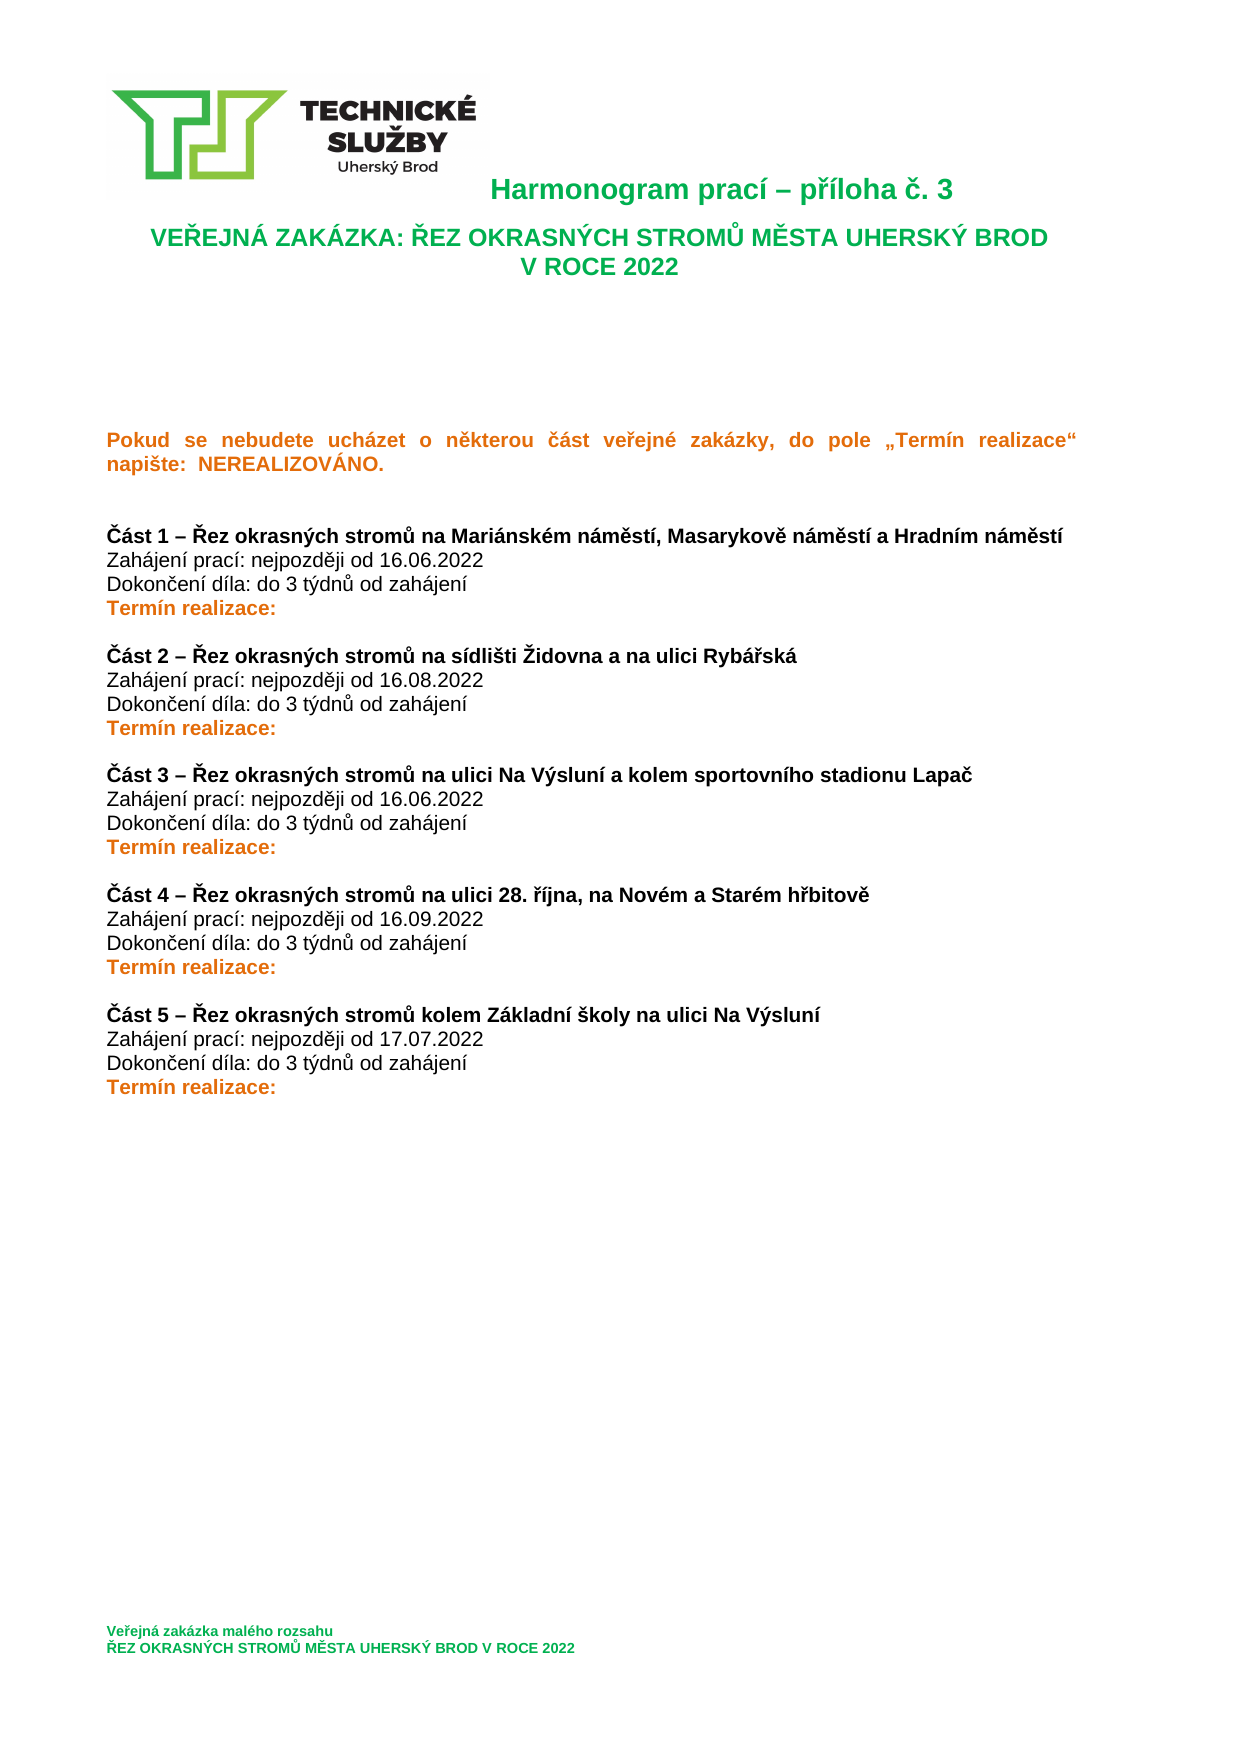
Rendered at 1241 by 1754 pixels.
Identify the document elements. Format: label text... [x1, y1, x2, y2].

text Termín realizace: [106, 596, 1092, 619]
text Dokončení díla: do 3 týdnů od zahájení [106, 931, 1092, 955]
text Dokončení díla: do 3 týdnů od zahájení [106, 811, 1092, 835]
text Pokud se nebudete ucházet o některou část veřejné zakázky, do pole „Termín realizace“ napište: NEREALIZOVÁNO. [106, 428, 1092, 476]
text Část 3 – Řez okrasných stromů na ulici Na Výsluní a kolem sportovního stadionu Lapač [106, 763, 1092, 787]
text Termín realizace: [106, 955, 1092, 979]
text Dokončení díla: do 3 týdnů od zahájení [106, 572, 1092, 596]
text Zahájení prací: nejpozději od 16.06.2022 [106, 787, 1092, 811]
text Část 5 – Řez okrasných stromů kolem Základní školy na ulici Na Výsluní [106, 1003, 1092, 1027]
picture [106, 73, 490, 200]
text Zahájení prací: nejpozději od 17.07.2022 [106, 1027, 1092, 1051]
text Dokončení díla: do 3 týdnů od zahájení [106, 691, 1092, 715]
text Termín realizace: [106, 1075, 1092, 1099]
text Část 2 – Řez okrasných stromů na sídlišti Židovna a na ulici Rybářská [106, 643, 1092, 667]
text Zahájení prací: nejpozději od 16.08.2022 [106, 667, 1092, 691]
text Dokončení díla: do 3 týdnů od zahájení [106, 1051, 1092, 1075]
text Část 4 – Řez okrasných stromů na ulici 28. října, na Novém a Starém hřbitově [106, 883, 1092, 907]
text Zahájení prací: nejpozději od 16.09.2022 [106, 907, 1092, 931]
text Termín realizace: [106, 835, 1092, 859]
text Termín realizace: [106, 715, 1092, 739]
text Část 1 – Řez okrasných stromů na Mariánském náměstí, Masarykově náměstí a Hradním náměstí [106, 524, 1092, 548]
text Zahájení prací: nejpozději od 16.06.2022 [106, 548, 1092, 572]
